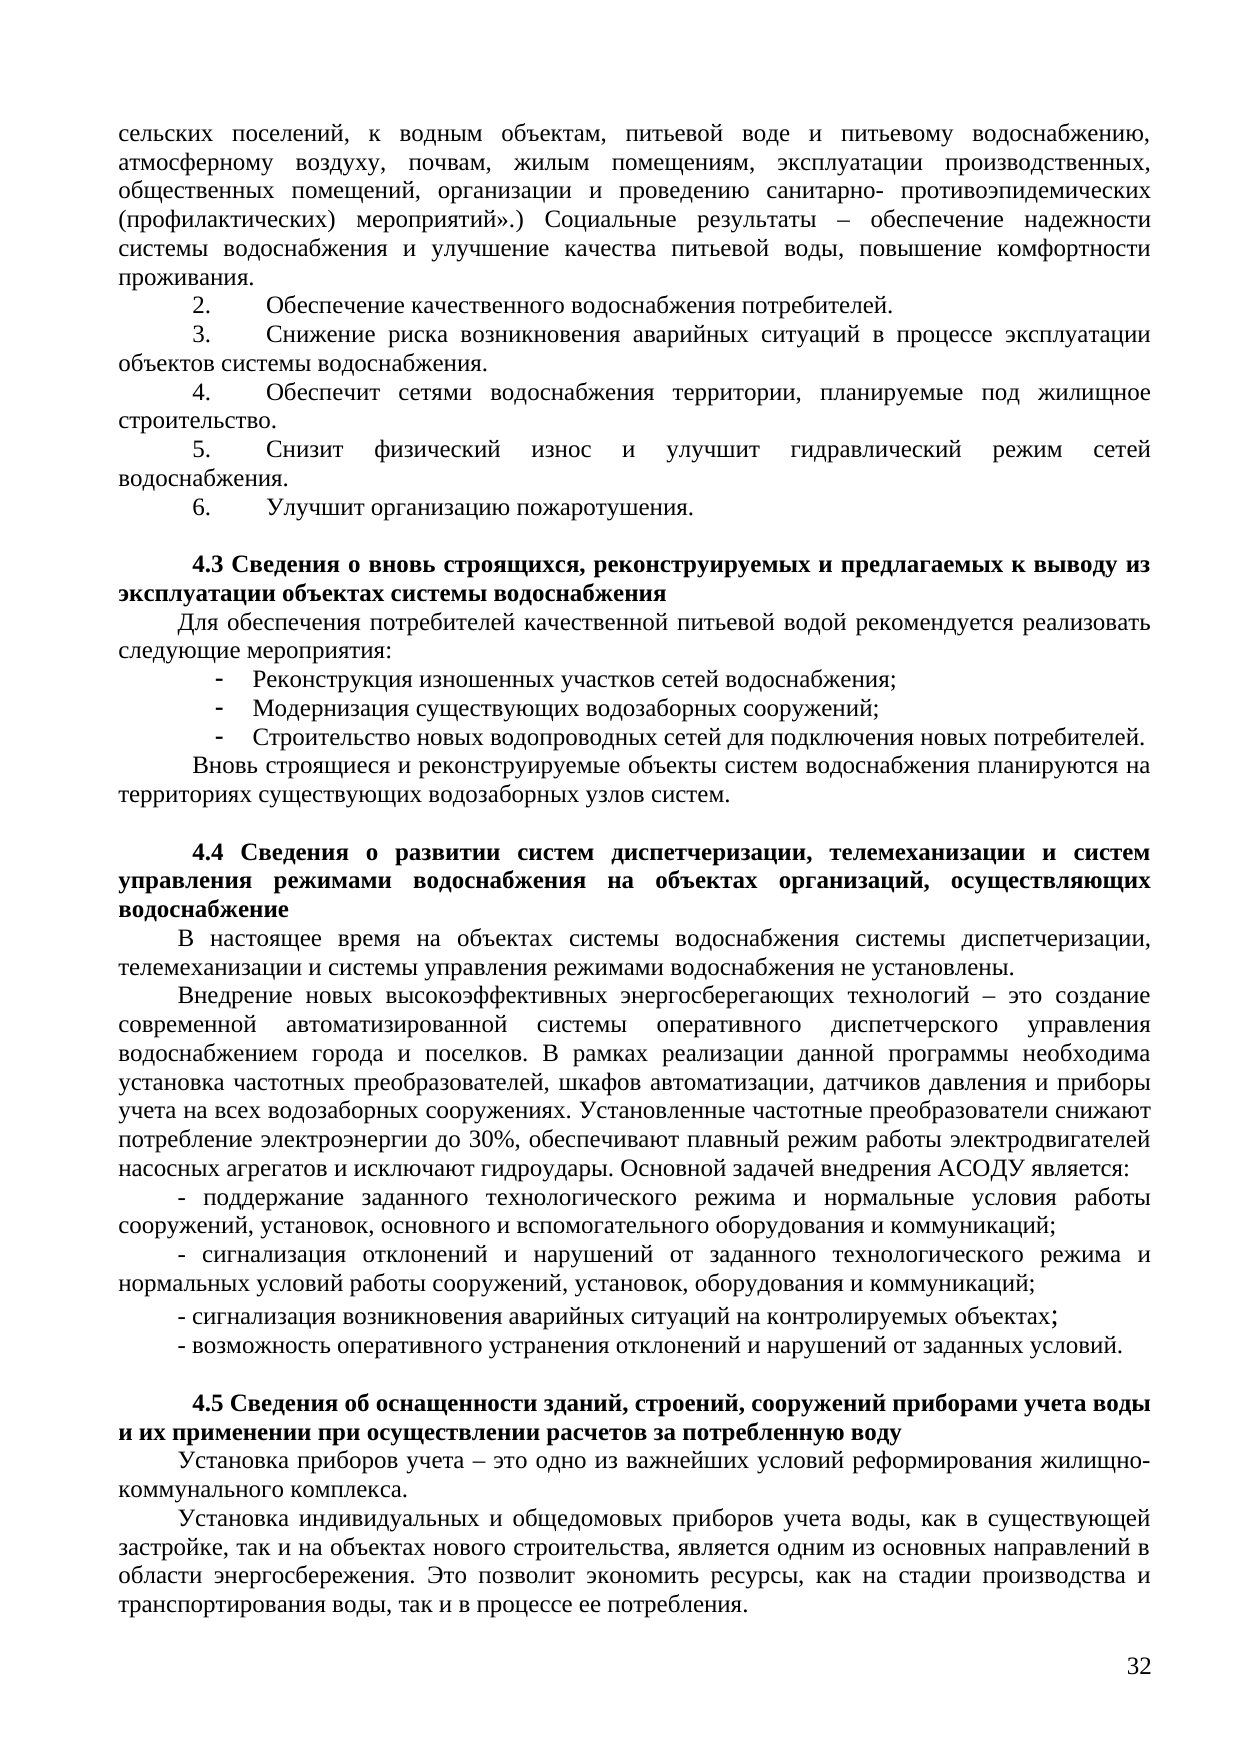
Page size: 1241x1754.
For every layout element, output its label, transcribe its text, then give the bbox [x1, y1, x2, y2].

text Установка индивидуальных и общедомовых приборов учета воды, как в существующей застройке, так и на объектах нового строительства, является одним из основных направлений в области энергосбережения. Это позволит экономить ресурсы, как на стадии производства и транспортирования воды, так и в процессе ее потребления. [118, 1503, 1152, 1618]
text Внедрение новых высокоэффективных энергосберегающих технологий – это создание современной автоматизированной системы оперативного диспетчерского управления водоснабжением города и поселков. В рамках реализации данной программы необходима установка частотных преобразователей, шкафов автоматизации, датчиков давления и приборы учета на всех водозаборных сооружениях. Установленные частотные преобразователи снижают потребление электроэнергии до 30%, обеспечивают плавный режим работы электродвигателей насосных агрегатов и исключают гидроудары. Основной задачей внедрения АСОДУ является: [118, 981, 1152, 1182]
subtitle 4.5 Сведения об оснащенности зданий, строений, сооружений приборами учета воды и их применении при осуществлении расчетов за потребленную воду [118, 1388, 1152, 1445]
text Для обеспечения потребителей качественной питьевой водой рекомендуется реализовать следующие мероприятия: [118, 607, 1152, 664]
list Снижение риска возникновения аварийных ситуаций в процессе эксплуатации объектов системы водоснабжения. [118, 319, 1152, 377]
list Обеспечение качественного водоснабжения потребителей. [118, 291, 1152, 319]
list Улучшит организацию пожаротушения. [118, 492, 1152, 521]
subtitle 4.3 Сведения о вновь строящихся, реконструируемых и предлагаемых к выводу из эксплуатации объектах системы водоснабжения [118, 549, 1152, 607]
list Реконструкция изношенных участков сетей водоснабжения; [215, 664, 1152, 693]
list Строительство новых водопроводных сетей для подключения новых потребителей. [215, 722, 1152, 751]
text Вновь строящиеся и реконструируемые объекты систем водоснабжения планируются на территориях существующих водозаборных узлов систем. [118, 751, 1152, 808]
subtitle 4.4 Сведения о развитии систем диспетчеризации, телемеханизации и систем управления режимами водоснабжения на объектах организаций, осуществляющих водоснабжение [118, 837, 1152, 923]
list Обеспечит сетями водоснабжения территории, планируемые под жилищное строительство. [118, 377, 1152, 434]
list Снизит физический износ и улучшит гидравлический режим сетей водоснабжения. [118, 434, 1152, 492]
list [118, 204, 1152, 291]
list Модернизация существующих водозаборных сооружений; [215, 693, 1152, 722]
text Установка приборов учета – это одно из важнейших условий реформирования жилищно-коммунального комплекса. [118, 1445, 1152, 1503]
text - сигнализация возникновения аварийных ситуаций на контролируемых объектах; [118, 1297, 1152, 1330]
text В настоящее время на объектах системы водоснабжения системы диспетчеризации, телемеханизации и системы управления режимами водоснабжения не установлены. [118, 923, 1152, 981]
text - возможность оперативного устранения отклонений и нарушений от заданных условий. [118, 1330, 1152, 1359]
text - сигнализация отклонений и нарушений от заданного технологического режима и нормальных условий работы сооружений, установок, оборудования и коммуникаций; [118, 1239, 1152, 1297]
text - поддержание заданного технологического режима и нормальные условия работы сооружений, установок, основного и вспомогательного оборудования и коммуникаций; [118, 1182, 1152, 1239]
